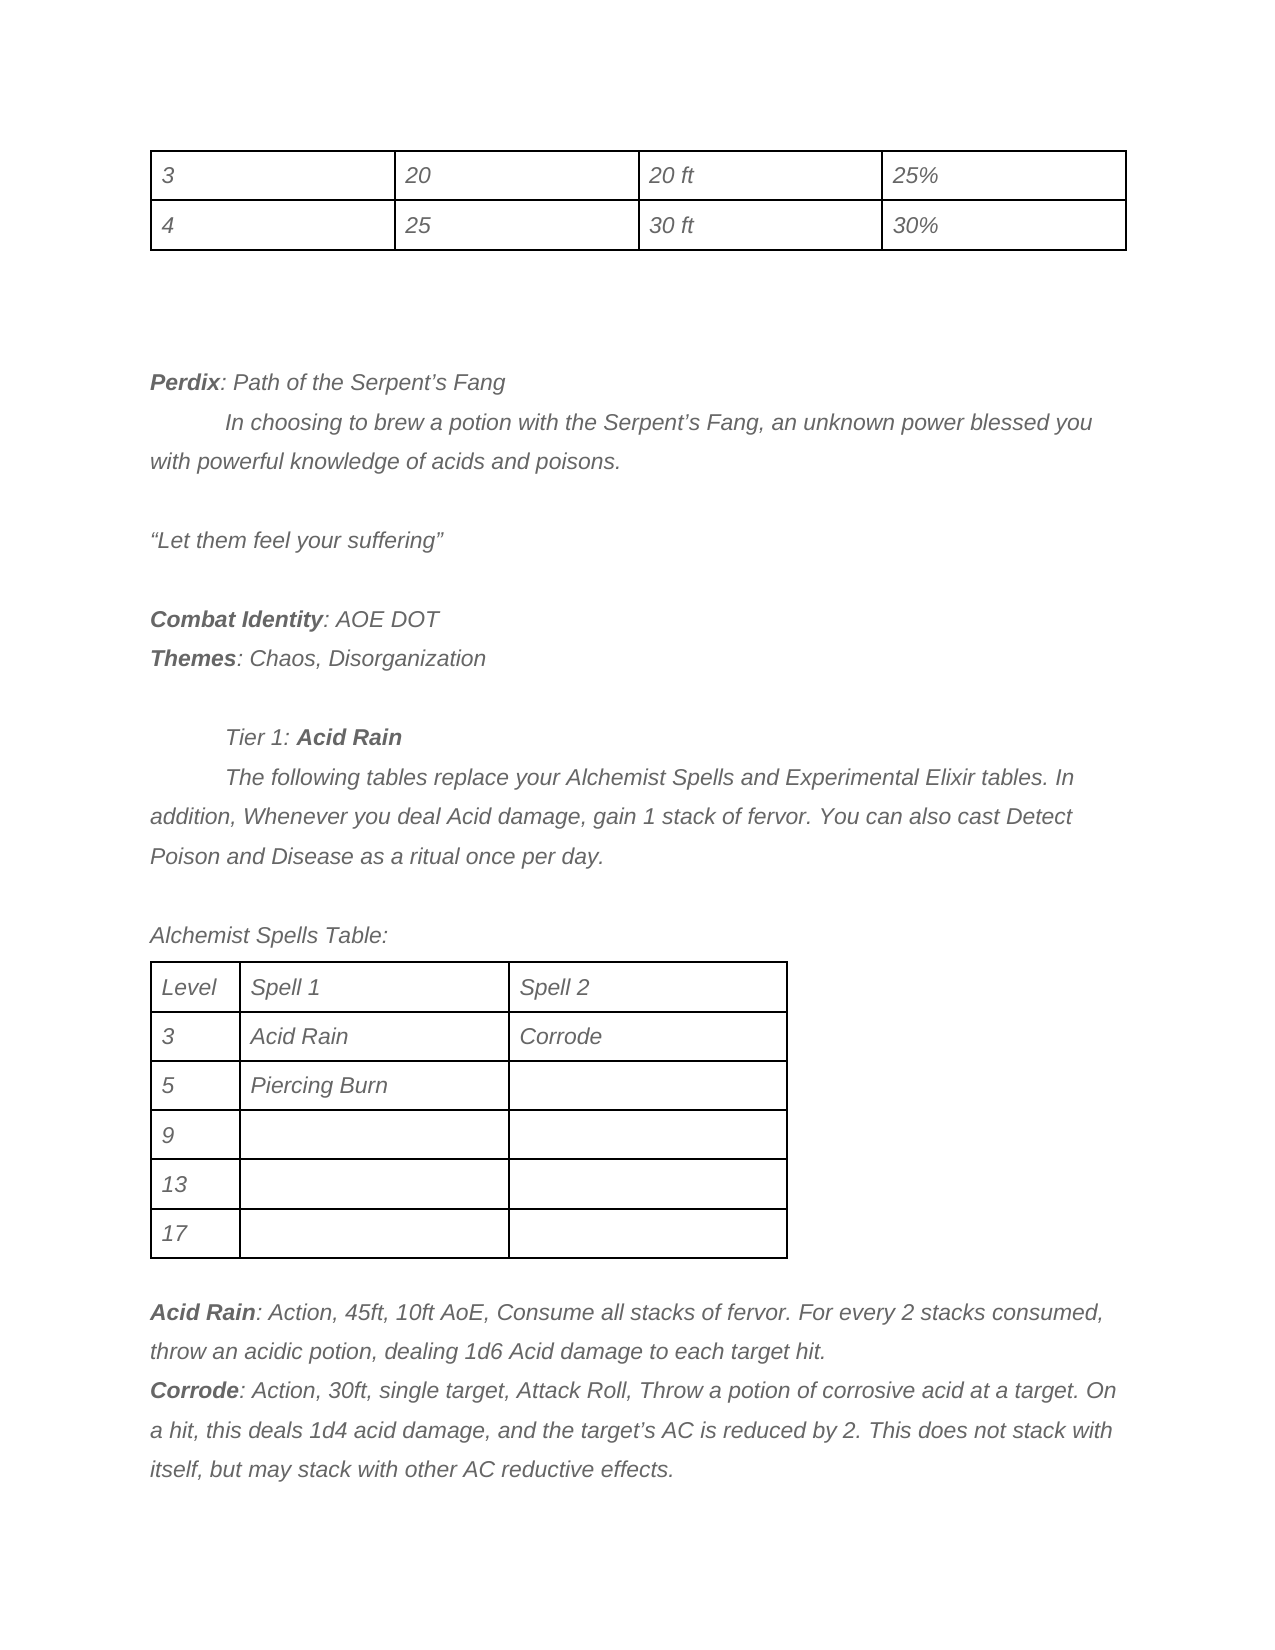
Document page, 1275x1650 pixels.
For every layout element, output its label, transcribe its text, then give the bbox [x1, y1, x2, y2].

text Alchemist Spells Table: [150, 922, 1125, 948]
table_cell 20 ft [640, 152, 881, 199]
text The following tables replace your Alchemist Spells and Experimental Elixir tables. In addition, Whenever you deal Acid damage, gain 1 stack of fervor. You can also cast Detect Poison and Disease as a ritual once per day. [150, 764, 1125, 869]
table_cell Corrode [510, 1013, 786, 1060]
table_cell 5 [152, 1062, 239, 1109]
table_cell [510, 1210, 786, 1257]
text Tier 1: Acid Rain [150, 724, 1125, 751]
text Acid Rain: Action, 45ft, 10ft AoE, Consume all stacks of fervor. For every 2 stacks consumed, throw an acidic potion, dealing 1d6 Acid damage to each target hit. [150, 1298, 1125, 1364]
text “Let them feel your suffering” [150, 527, 1125, 553]
table_cell 3 [152, 1013, 239, 1060]
table_cell 9 [152, 1111, 239, 1158]
table_cell [241, 1160, 508, 1208]
table_cell 30 ft [640, 201, 881, 248]
table_cell [241, 1111, 508, 1158]
table_cell Piercing Burn [241, 1062, 508, 1109]
table_cell [510, 1111, 786, 1158]
table_cell [510, 1160, 786, 1208]
table_cell 13 [152, 1160, 239, 1208]
table_cell 20 [396, 152, 638, 199]
text Combat Identity: AOE DOT [150, 606, 1125, 632]
text Themes: Chaos, Disorganization [150, 645, 1125, 672]
table_header Spell 1 [241, 963, 508, 1011]
table_cell 3 [152, 152, 394, 199]
table_cell [241, 1210, 508, 1257]
table_cell 25% [883, 152, 1125, 199]
table_cell [510, 1062, 786, 1109]
table_cell 17 [152, 1210, 239, 1257]
table_cell 30% [883, 201, 1125, 248]
text Perdix: Path of the Serpent’s Fang [150, 369, 1125, 395]
table_header Level [152, 963, 239, 1011]
table_cell Acid Rain [241, 1013, 508, 1060]
text Corrode: Action, 30ft, single target, Attack Roll, Throw a potion of corrosive acid at a target. On a hit, this deals 1d4 acid damage, and the target’s AC is reduced by 2. This does not stack with itself, but may stack with other AC reductive effects. [150, 1377, 1125, 1483]
text In choosing to brew a potion with the Serpent’s Fang, an unknown power blessed you with powerful knowledge of acids and poisons. [150, 408, 1125, 474]
table_cell 25 [396, 201, 638, 248]
table_header Spell 2 [510, 963, 786, 1011]
table_cell 4 [152, 201, 394, 248]
